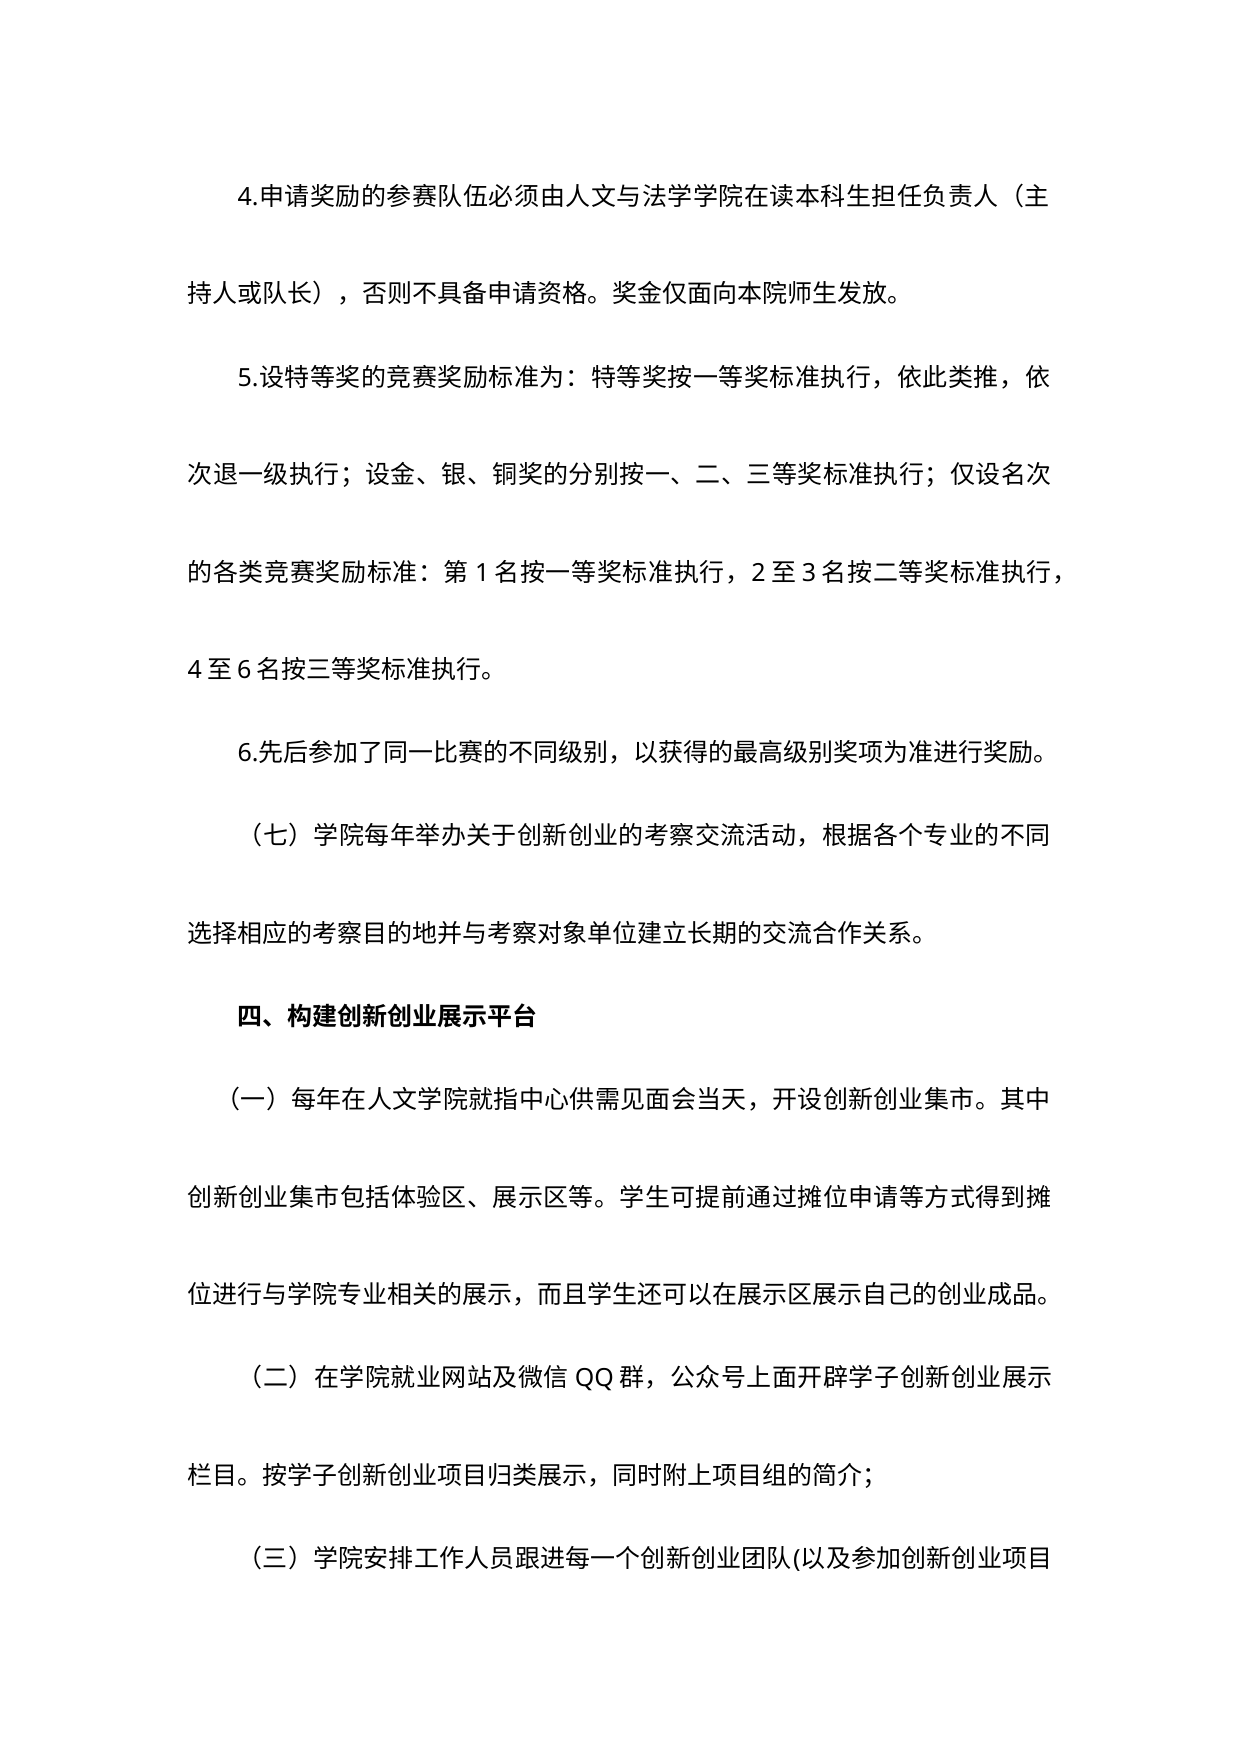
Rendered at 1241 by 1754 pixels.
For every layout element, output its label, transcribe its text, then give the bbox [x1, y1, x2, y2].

text （七）学院每年举办关于创新创业的考察交流活动，根据各个专业的不同选择相应的考察目的地并与考察对象单位建立长期的交流合作关系。 [187, 801, 1053, 964]
text 四、构建创新创业展示平台 [187, 982, 1053, 1047]
text （二）在学院就业网站及微信QQ群，公众号上面开辟学子创新创业展示栏目。按学子创新创业项目归类展示，同时附上项目组的简介； [187, 1343, 1053, 1506]
text 4.申请奖励的参赛队伍必须由人文与法学学院在读本科生担任负责人（主持人或队长），否则不具备申请资格。奖金仅面向本院师生发放。 [187, 162, 1053, 324]
text 5.设特等奖的竞赛奖励标准为：特等奖按一等奖标准执行，依此类推，依次退一级执行；设金、银、铜奖的分别按一、二、三等奖标准执行；仅设名次的各类竞赛奖励标准：第1名按一等奖标准执行，2至3名按二等奖标准执行，4至6名按三等奖标准执行。 [187, 343, 1053, 700]
text 6.先后参加了同一比赛的不同级别，以获得的最高级别奖项为准进行奖励。 [187, 718, 1053, 783]
text （一）每年在人文学院就指中心供需见面会当天，开设创新创业集市。其中创新创业集市包括体验区、展示区等。学生可提前通过摊位申请等方式得到摊位进行与学院专业相关的展示，而且学生还可以在展示区展示自己的创业成品。 [187, 1065, 1053, 1325]
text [187, 1524, 1053, 1589]
